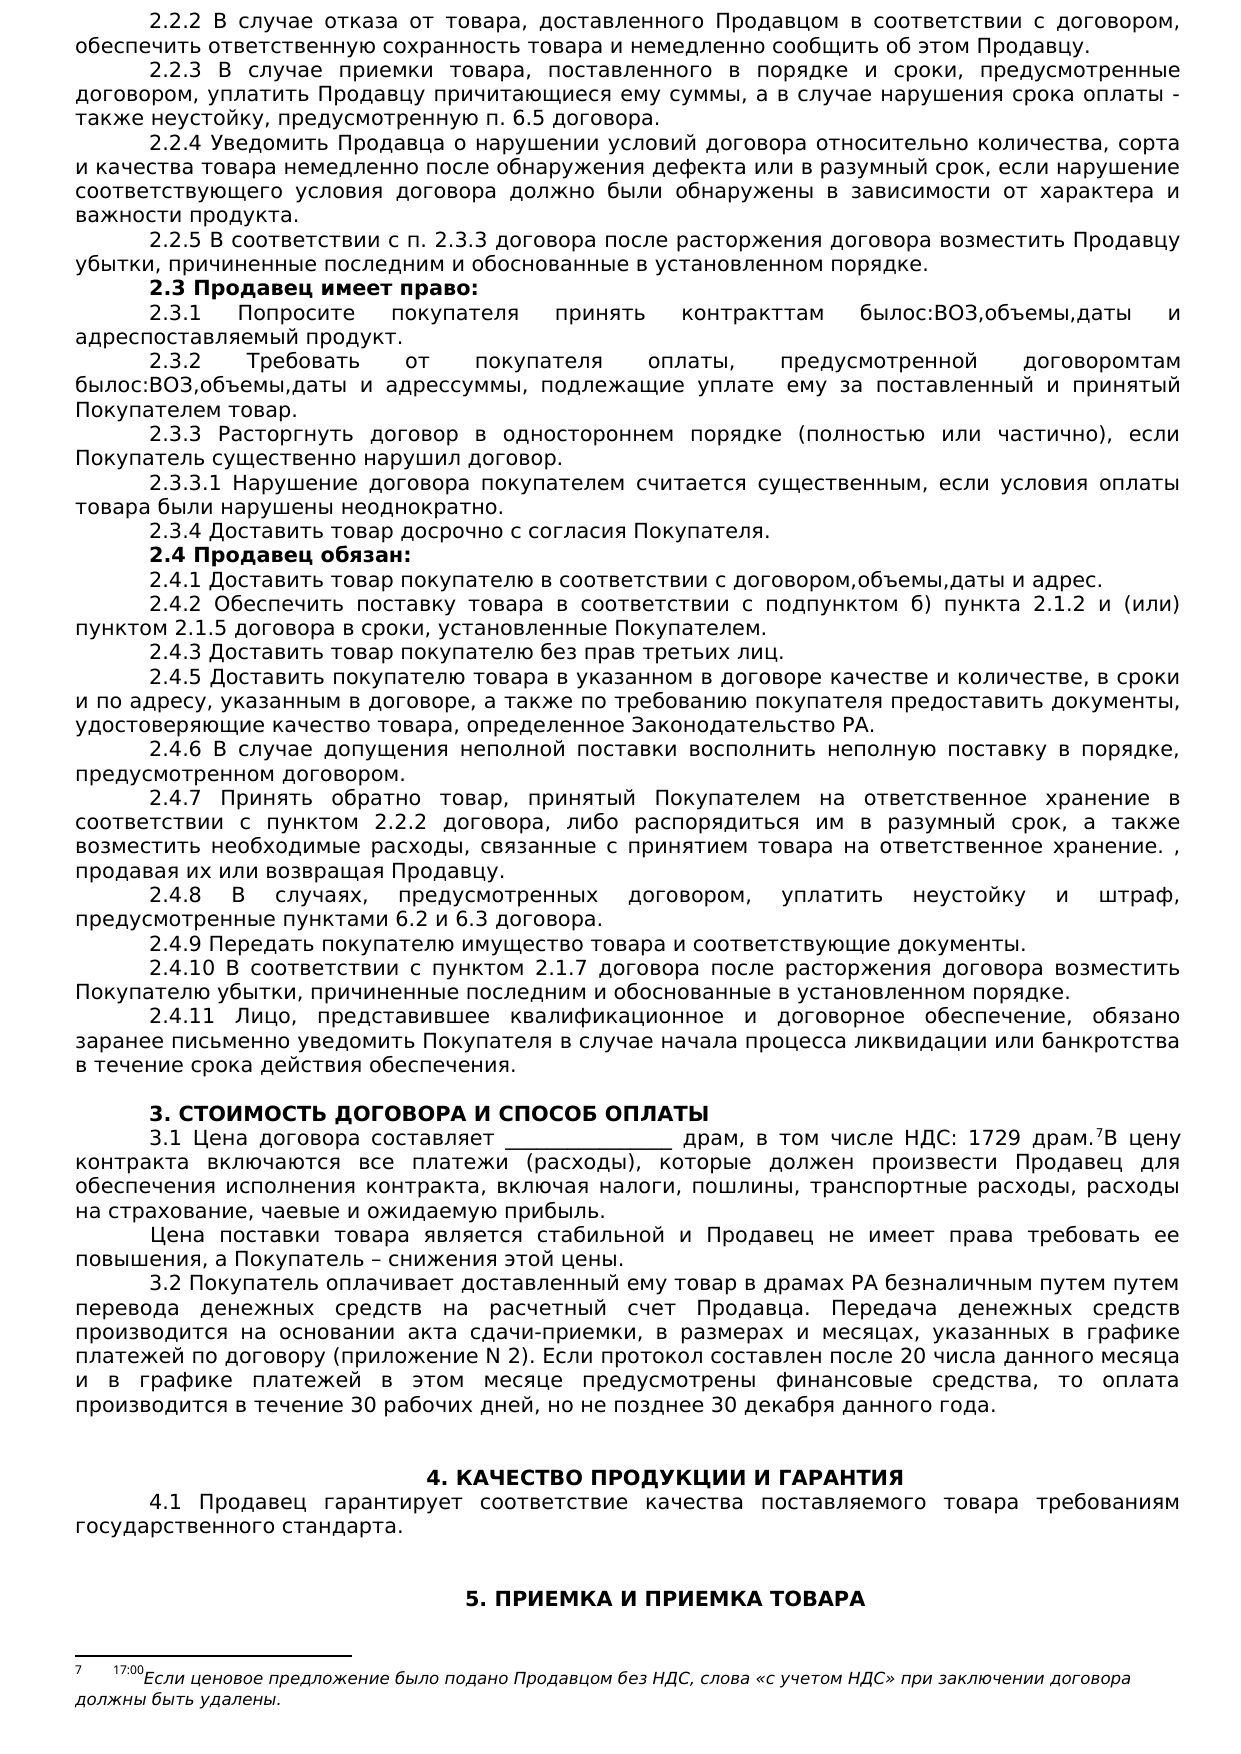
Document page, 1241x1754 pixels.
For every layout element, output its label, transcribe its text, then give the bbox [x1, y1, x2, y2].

text 2.2.2 В случае отказа от товара, доставленного Продавцом в соответствии с договором, обеспечить ответственную сохранность товара и немедленно сообщить об этом Продавцу. [75, 9, 1181, 58]
text 5. ПРИЕМКА И ПРИЕМКА ТОВАРА [75, 1587, 1181, 1611]
text Цена поставки товара является стабильной и Продавец не имеет права требовать ее повышения, а Покупатель – снижения этой цены. [75, 1223, 1181, 1271]
text 2.4.9 Передать покупателю имущество товара и соответствующие документы. [75, 932, 1181, 956]
text 2.3.2 Требовать от покупателя оплаты, предусмотренной договоромтам былос:ВОЗ,объемы,даты и адрессуммы, подлежащие уплате ему за поставленный и принятый Покупателем товар. [75, 349, 1181, 422]
text 2.4.10 В соответствии с пунктом 2.1.7 договора после расторжения договора возместить Покупателю убытки, причиненные последним и обоснованные в установленном порядке. [75, 956, 1181, 1004]
text 4. КАЧЕСТВО ПРОДУКЦИИ И ГАРАНТИЯ [75, 1466, 1181, 1490]
text 2.3 Продавец имеет право: [75, 276, 1181, 301]
text 2.4.3 Доставить товар покупателю без прав третьих лиц. [75, 640, 1181, 665]
text 2.2.3 В случае приемки товара, поставленного в порядке и сроки, предусмотренные договором, уплатить Продавцу причитающиеся ему суммы, а в случае нарушения срока оплаты - также неустойку, предусмотренную п. 6.5 договора. [75, 58, 1181, 131]
text 2.2.4 Уведомить Продавца о нарушении условий договора относительно количества, сорта и качества товара немедленно после обнаружения дефекта или в разумный срок, если нарушение соответствующего условия договора должно были обнаружены в зависимости от характера и важности продукта. [75, 131, 1181, 228]
text 2.3.3.1 Нарушение договора покупателем считается существенным, если условия оплаты товара были нарушены неоднократно. [75, 471, 1181, 519]
text 2.4.6 В случае допущения неполной поставки восполнить неполную поставку в порядке, предусмотренном договором. [75, 737, 1181, 786]
text 2.3.4 Доставить товар досрочно с согласия Покупателя. [75, 519, 1181, 543]
text 2.4.8 В случаях, предусмотренных договором, уплатить неустойку и штраф, предусмотренные пунктами 6.2 и 6.3 договора. [75, 883, 1181, 932]
text 2.4.7 Принять обратно товар, принятый Покупателем на ответственное хранение в соответствии с пунктом 2.2.2 договора, либо распорядиться им в разумный срок, а также возместить необходимые расходы, связанные с принятием товара на ответственное хранение. , продавая их или возвращая Продавцу. [75, 786, 1181, 883]
text 2.4.11 Лицо, представившее квалификационное и договорное обеспечение, обязано заранее письменно уведомить Покупателя в случае начала процесса ликвидации или банкротства в течение срока действия обеспечения. [75, 1004, 1181, 1077]
text 2.2.5 В соответствии с п. 2.3.3 договора после расторжения договора возместить Продавцу убытки, причиненные последним и обоснованные в установленном порядке. [75, 228, 1181, 276]
text 2.4 Продавец обязан: [75, 543, 1181, 568]
text 4.1 Продавец гарантирует соответствие качества поставляемого товара требованиям государственного стандарта. [75, 1490, 1181, 1538]
text 2.4.1 Доставить товар покупателю в соответствии с договором,объемы,даты и адрес. [75, 568, 1181, 592]
text 2.3.1 Попросите покупателя принять контракттам былос:ВОЗ,объемы,даты и адреспоставляемый продукт. [75, 301, 1181, 349]
text 2.4.5 Доставить покупателю товара в указанном в договоре качестве и количестве, в сроки и по адресу, указанным в договоре, а также по требованию покупателя предоставить документы, удостоверяющие качество товара, определенное Законодательство РА. [75, 665, 1181, 737]
text 2.3.3 Расторгнуть договор в одностороннем порядке (полностью или частично), если Покупатель существенно нарушил договор. [75, 422, 1181, 471]
text 3.2 Покупатель оплачивает доставленный ему товар в драмах РА безналичным путем путем перевода денежных средств на расчетный счет Продавца. Передача денежных средств производится на основании акта сдачи-приемки, в размерах и месяцах, указанных в графике платежей по договору (приложение N 2). Если протокол составлен после 20 числа данного месяца и в графике платежей в этом месяце предусмотрены финансовые средства, то оплата производится в течение 30 рабочих дней, но не позднее 30 декабря данного года. [75, 1271, 1181, 1417]
text 3. СТОИМОСТЬ ДОГОВОРА И СПОСОБ ОПЛАТЫ [75, 1102, 1181, 1126]
text 3.1 Цена договора составляет ________________ драм, в том числе НДС: 1729 драм.В цену контракта включаются все платежи (расходы), которые должен произвести Продавец для обеспечения исполнения контракта, включая налоги, пошлины, транспортные расходы, расходы на страхование, чаевые и ожидаемую прибыль. [75, 1126, 1181, 1223]
text 2.4.2 Обеспечить поставку товара в соответствии с подпунктом б) пункта 2.1.2 и (или) пунктом 2.1.5 договора в сроки, установленные Покупателем. [75, 592, 1181, 640]
